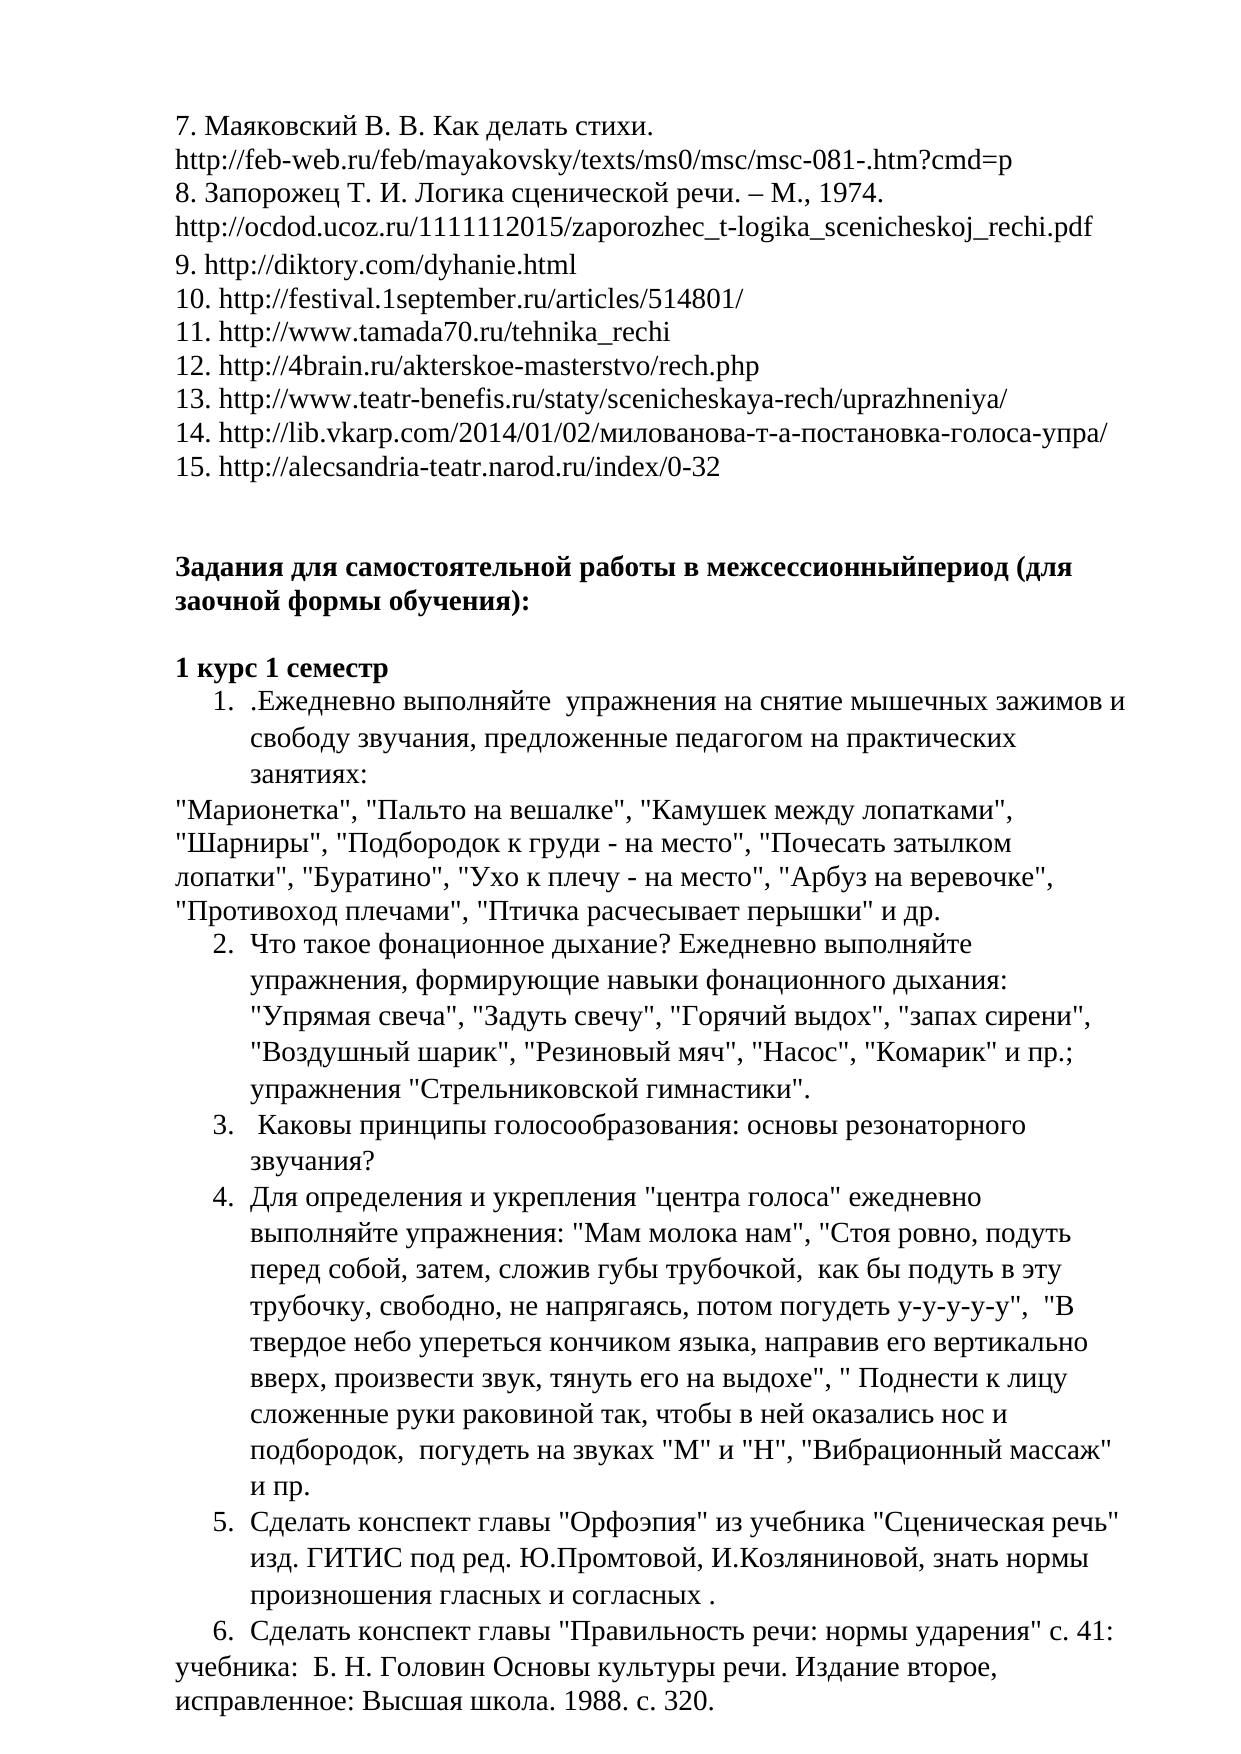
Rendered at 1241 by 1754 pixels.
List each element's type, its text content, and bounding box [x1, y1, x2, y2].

list Сделать конспект главы "Правильность речи: нормы ударения" с. 41: [212, 1613, 1132, 1646]
list Для определения и укрепления "центра голоса" ежедневно выполняйте упражнения: "Мам молока нам", "Стоя ровно, подуть перед собой, затем, сложив губы трубочкой, как бы подуть в эту трубочку, свободно, не напрягаясь, потом погудеть у-у-у-у-у", "В твердое небо упереться кончиком языка, направив его вертикально вверх, произвести звук, тянуть его на выдохе", " Поднести к лицу сложенные руки раковиной так, чтобы в ней оказались нос и подбородок, погудеть на звуках "М" и "Н", "Вибрационный массаж" и пр. [212, 1179, 1132, 1502]
text 9. http://diktory.com/dyhanie.html [175, 247, 1132, 281]
list 8. Запорожец Т. И. Логика сценической речи. – М., 1974. [175, 175, 1132, 209]
text 7. Маяковский В. В. Как делать стихи. http://feb-web.ru/feb/mayakovsky/texts/ms0/msc/msc-081-.htm?cmd=p [175, 108, 1132, 175]
text 14. http://lib.vkarp.com/2014/01/02/милованова-т-а-постановка-голоса-упра/ [175, 415, 1132, 449]
text 12. http://4brain.ru/akterskoe-masterstvo/rech.php [175, 348, 1132, 382]
list .Ежедневно выполняйте упражнения на снятие мышечных зажимов и свободу звучания, предложенные педагогом на практических занятиях: [212, 683, 1132, 789]
text 13. http://www.teatr-benefis.ru/staty/scenicheskaya-rech/uprazhneniya/ [175, 382, 1132, 415]
list Каковы принципы голосообразования: основы резонаторного звучания? [212, 1107, 1132, 1177]
list Сделать конспект главы "Орфоэпия" из учебника "Сценическая речь" изд. ГИТИС под ред. Ю.Промтовой, И.Козляниновой, знать нормы произношения гласных и согласных . [212, 1504, 1132, 1610]
text http://ocdod.ucoz.ru/1111112015/zaporozhec_t-logika_scenicheskoj_rechi.pdf [175, 209, 1132, 242]
text 11. http://www.tamada70.ru/tehnika_rechi [175, 314, 1132, 348]
text 1 курс 1 семестр [175, 650, 1132, 683]
list учебника: Б. Н. Головин Основы культуры речи. Издание второе, исправленное: Высшая школа. 1988. с. 320. [175, 1649, 1132, 1716]
text 10. http://festival.1september.ru/articles/514801/ [175, 281, 1132, 314]
text Задания для самостоятельной работы в межсессионныйпериод (для заочной формы обучения): [175, 549, 1132, 616]
list "Марионетка", "Пальто на вешалке", "Камушек между лопатками", "Шарниры", "Подбородок к груди - на место", "Почесать затылком лопатки", "Буратино", "Ухо к плечу - на место", "Арбуз на веревочке", "Противоход плечами", "Птичка расчесывает перышки" и др. [175, 792, 1132, 926]
text 15. http://alecsandria-teatr.narod.ru/index/0-32 [175, 449, 1132, 482]
list Что такое фонационное дыхание? Ежедневно выполняйте упражнения, формирующие навыки фонационного дыхания: "Упрямая свеча", "Задуть свечу", "Горячий выдох", "запах сирени", "Воздушный шарик", "Резиновый мяч", "Насос", "Комарик" и пр.; упражнения "Стрельниковской гимнастики". [212, 926, 1132, 1104]
